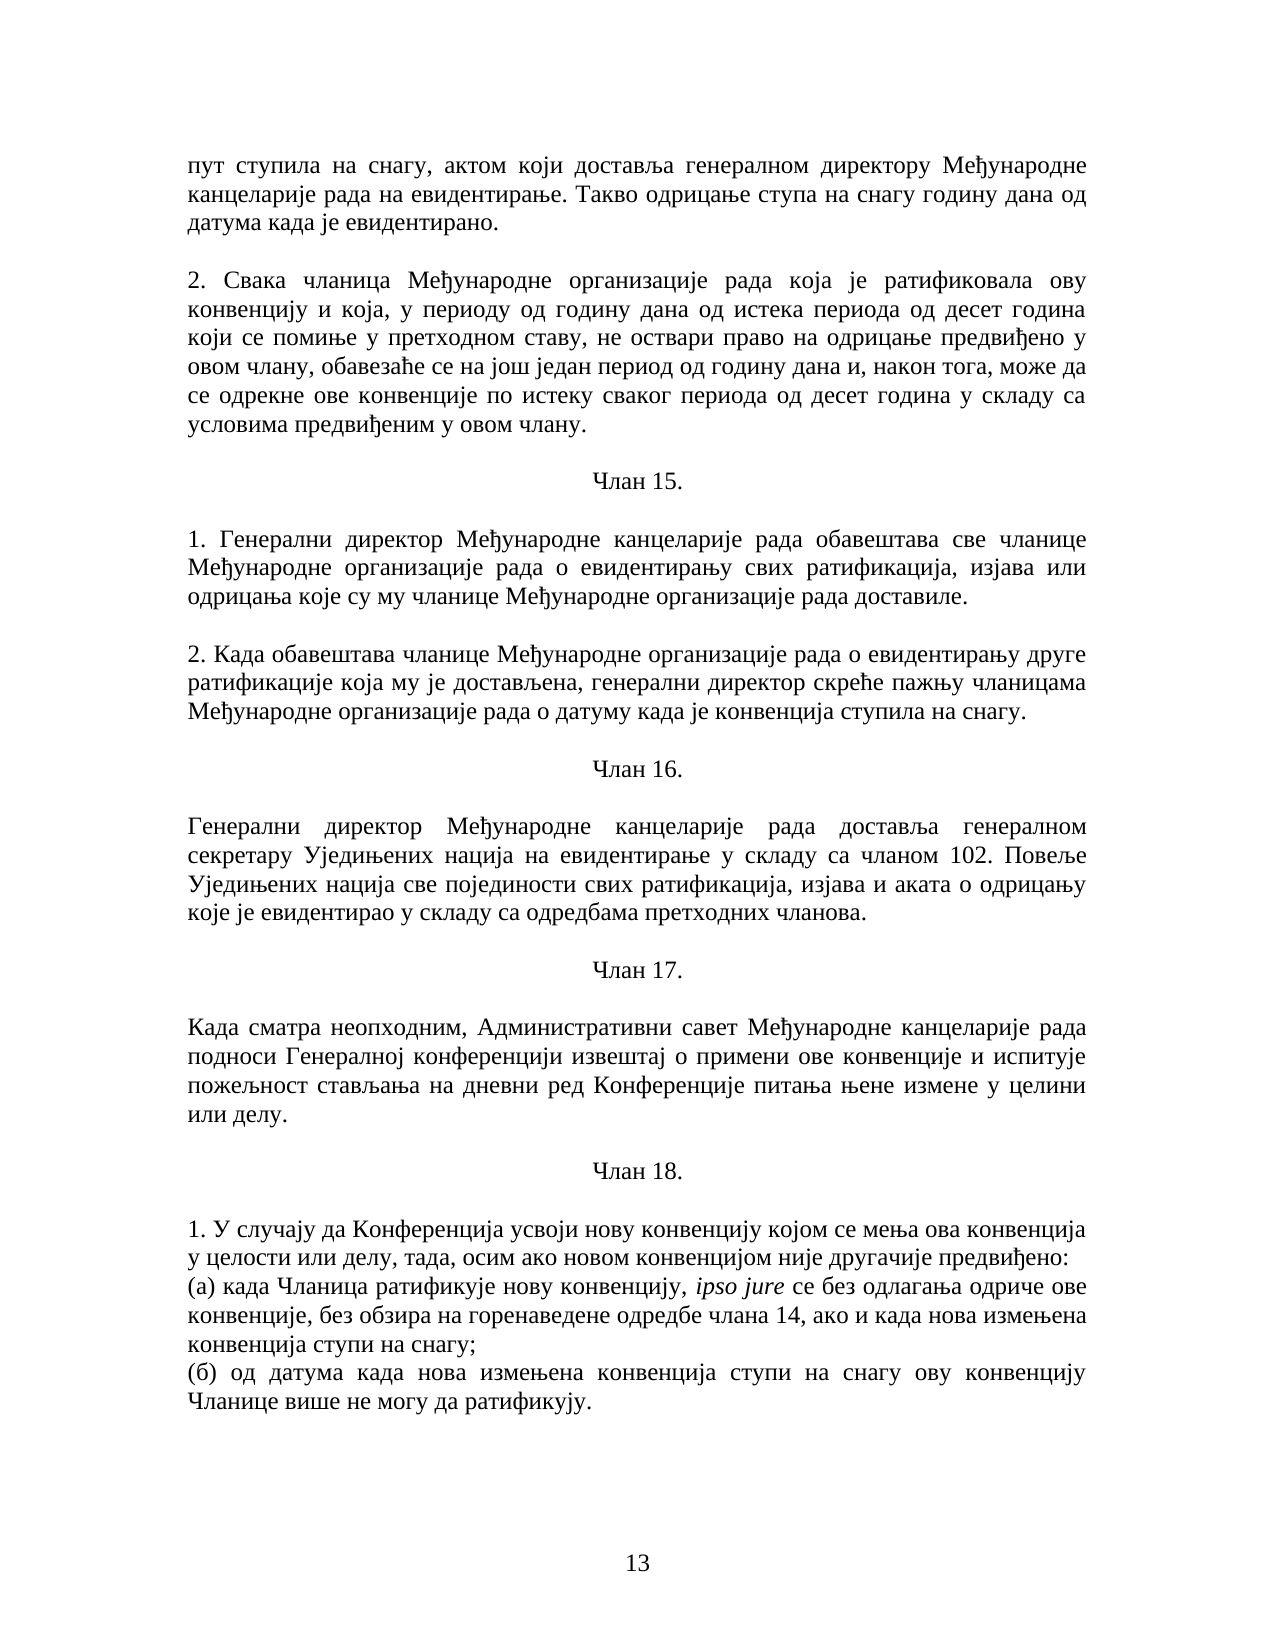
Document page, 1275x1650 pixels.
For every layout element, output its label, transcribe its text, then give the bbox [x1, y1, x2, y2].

text 1. Генерални директор Међународне канцеларије рада обавештава све чланице Међународне организације рада о евидентирању свих ратификација, изјава или одрицања које су му чланице Међународне организације рада доставиле. [187, 524, 1087, 610]
text Генерални директор Међународне канцеларије рада доставља генералном секретару Уједињених нација на евидентирање у складу са чланом 102. Повеље Уједињених нација све појединости свих ратификација, изјава и аката о одрицању које је евидентирао у складу са одредбама претходних чланова. [187, 811, 1087, 926]
text Члан 18. [187, 1156, 1087, 1185]
text Члан 16. [187, 754, 1087, 782]
text 2. Када обавештава чланице Међународне организације рада о евидентирању друге ратификације која му је достављена, генерални директор скреће пажњу чланицама Међународне организације рада о датуму када је конвенција ступила на снагу. [187, 639, 1087, 725]
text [187, 150, 1087, 236]
text Члан 15. [187, 466, 1087, 495]
text Када сматра неопходним, Административни савет Међународне канцеларије рада подноси Генералној конференцији извештај о примени ове конвенције и испитује пожељност стављања на дневни ред Конференције питања њене измене у целини или делу. [187, 1012, 1087, 1127]
text (б) од датума када нова измењена конвенција ступи на снагу ову конвенцију Чланице више не могу да ратификују. [187, 1357, 1087, 1415]
text (а) када Чланица ратификује нову конвенцију, ipso jure се без одлагања одриче ове конвенције, без обзира на горенаведене одредбе члана 14, ако и када нова измењена конвенција ступи на снагу; [187, 1271, 1087, 1357]
text 2. Свака чланица Међународне организације рада која је ратификовала ову конвенцију и која, у периоду од годину дана од истека периода од десет година који се помиње у претходном ставу, не оствари право на одрицање предвиђено у овом члану, обавезаће се на још један период од годину дана и, након тога, може да се одрекне ове конвенције по истеку сваког периода од десет година у складу са условима предвиђеним у овом члану. [187, 265, 1087, 437]
text Члан 17. [187, 955, 1087, 984]
text 1. У случају да Конференција усвоји нову конвенцију којом се мења ова конвенција у целости или делу, тада, осим ако новом конвенцијом није другачије предвиђено: [187, 1214, 1087, 1271]
